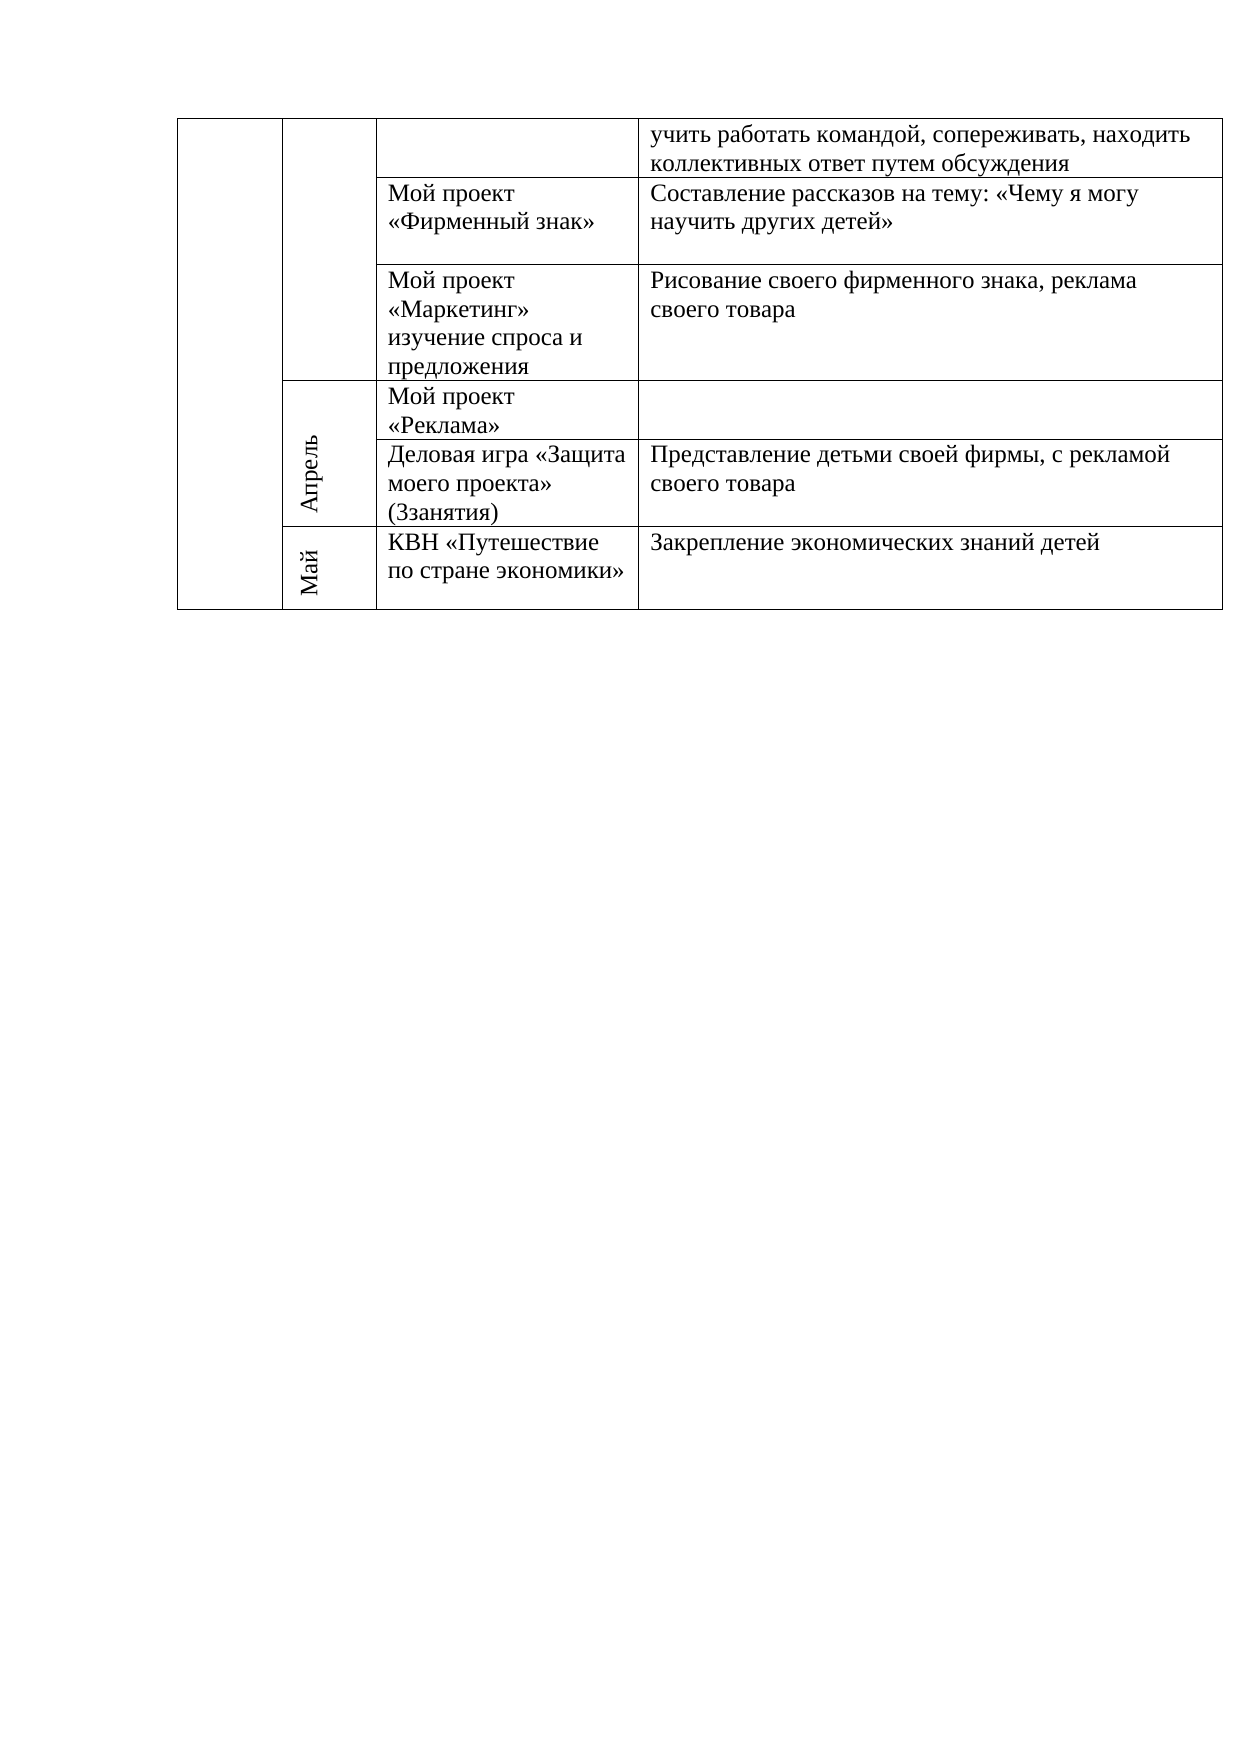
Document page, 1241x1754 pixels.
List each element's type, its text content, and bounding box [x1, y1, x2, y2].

table_cell Составление рассказов на тему: «Чему я могу научить других детей» [639, 178, 1222, 264]
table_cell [639, 119, 1222, 177]
table_cell Закрепление экономических знаний детей [639, 527, 1222, 609]
table_cell Апрель [283, 381, 376, 526]
table_cell Май [283, 527, 376, 609]
table_cell Мой проект «Реклама» [377, 381, 638, 438]
table_cell Деловая игра «Защита моего проекта» (3занятия) [377, 440, 638, 526]
table_cell КВН «Путешествие по стране экономики» [377, 527, 638, 609]
table_cell [639, 381, 1222, 438]
table_cell Представление детьми своей фирмы, с рекламой своего товара [639, 440, 1222, 526]
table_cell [377, 119, 638, 177]
table_cell Рисование своего фирменного знака, реклама своего товара [639, 265, 1222, 380]
table_cell Мой проект «Фирменный знак» [377, 178, 638, 264]
table_cell Мой проект «Маркетинг» изучение спроса и предложения [377, 265, 638, 380]
